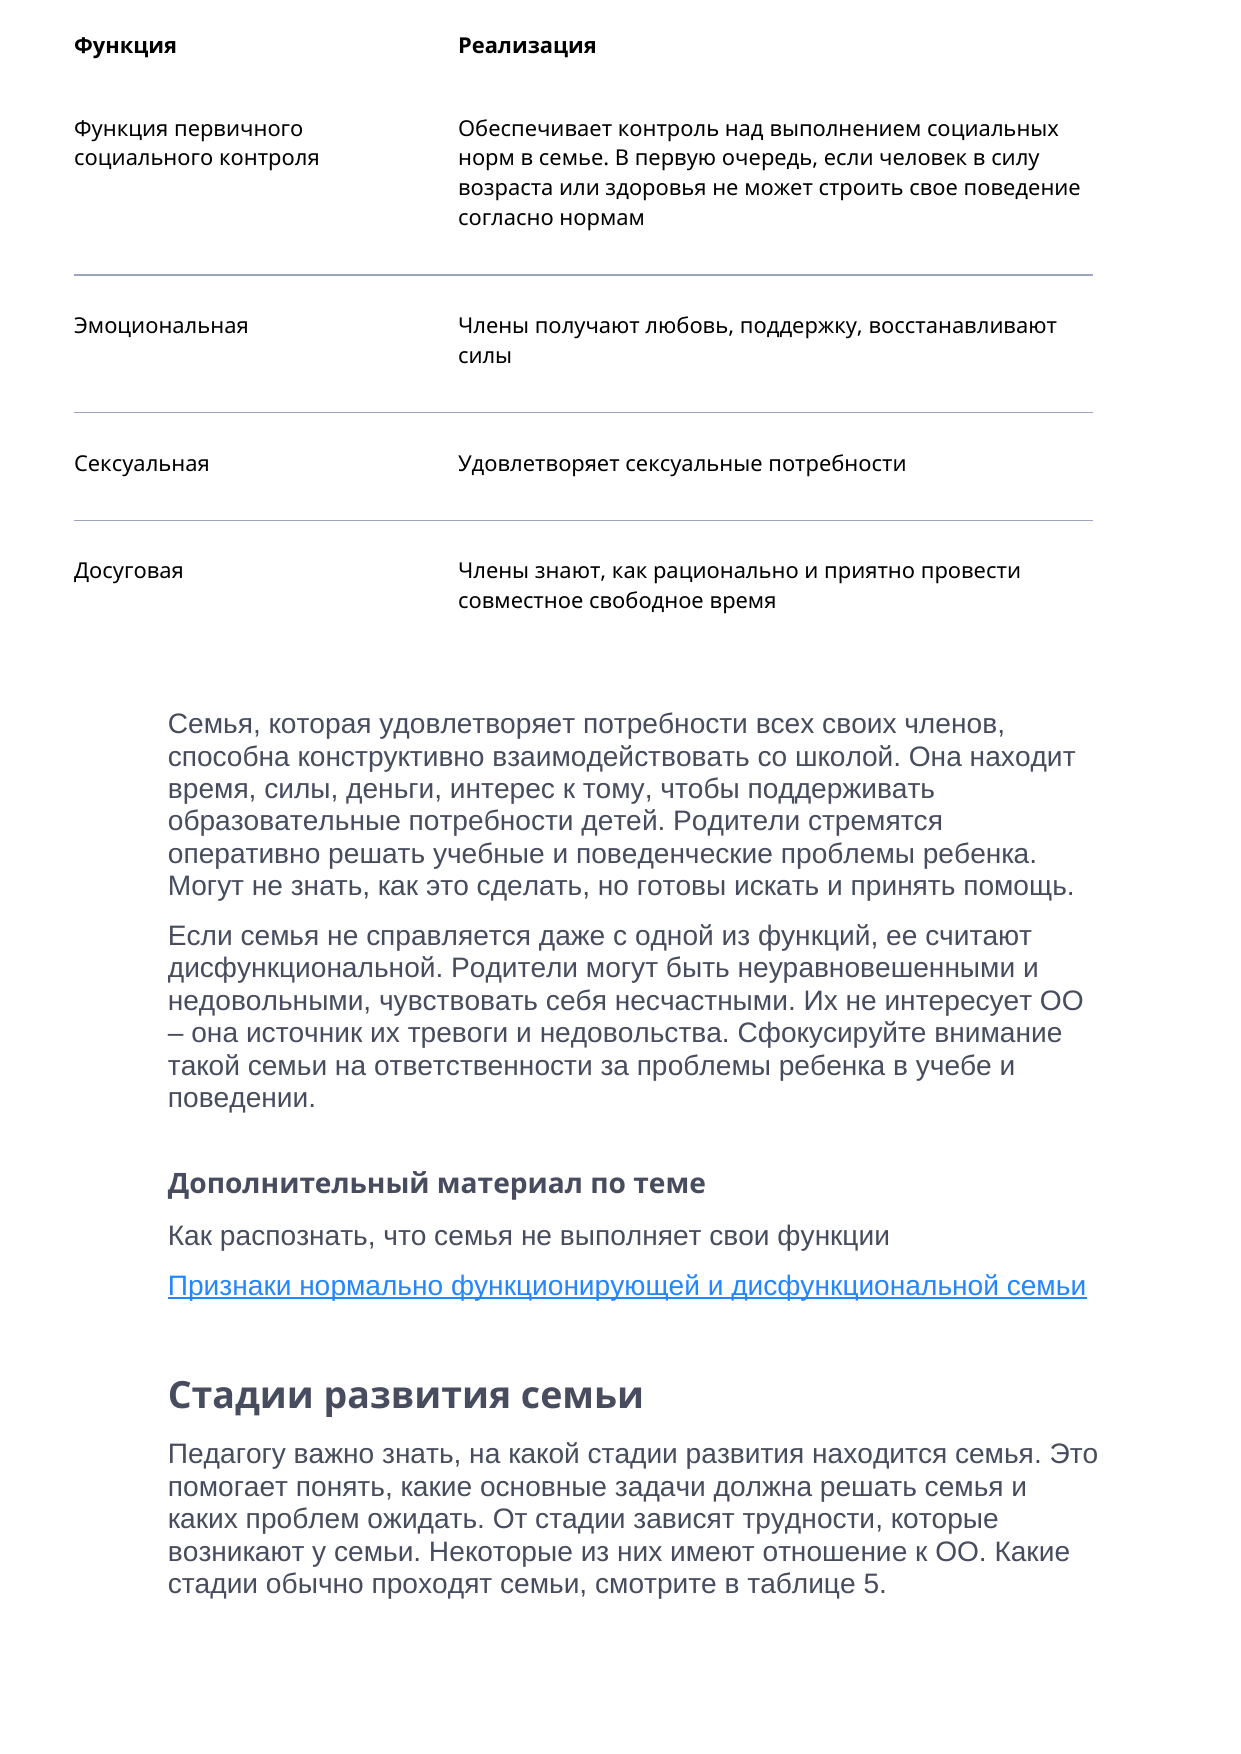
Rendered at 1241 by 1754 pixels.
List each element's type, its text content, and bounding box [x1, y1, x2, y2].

text Педагогу важно знать, на какой стадии развития находится семья. Это помогает понять, какие основные задачи должна решать семья и каких проблем ожидать. От стадии зависят трудности, которые возникают у семьи. Некоторые из них имеют отношение к ОО. Какие стадии обычно проходят семьи, смотрите в таблице 5. [168, 1437, 1102, 1599]
table_header Реализация [458, 30, 1093, 77]
table_cell Сексуальная [74, 413, 458, 519]
table_header Функция [74, 30, 458, 77]
text Признаки нормально функционирующей и дисфункциональной семьи [168, 1269, 1102, 1301]
table_cell Досуговая [74, 521, 458, 657]
text Семья, которая удовлетворяет потребности всех своих членов, способна конструктивно взаимодействовать со школой. Она находит время, силы, деньги, интерес к тому, чтобы поддерживать образовательные потребности детей. Родители стремятся оперативно решать учебные и поведенческие проблемы ребенка. Могут не знать, как это сделать, но готовы искать и принять помощь. [168, 675, 1102, 901]
table_cell Удовлетворяет сексуальные потребности [458, 413, 1093, 519]
table_cell Функция первичного социального контроля [74, 77, 458, 274]
text Дополнительный материал по теме [168, 1163, 1102, 1202]
table_cell Обеспечивает контроль над выполнением социальных норм в семье. В первую очередь, если человек в силу возраста или здоровья не может строить свое поведение согласно нормам [458, 77, 1093, 274]
table_cell Члены получают любовь, поддержку, восстанавливают силы [458, 276, 1093, 412]
text Если семья не справляется даже с одной из функций, ее считают дисфункциональной. Родители могут быть неуравновешенными и недовольными, чувствовать себя несчастными. Их не интересует ОО – она источник их тревоги и недовольства. Сфокусируйте внимание такой семьи на ответственности за проблемы ребенка в учебе и поведении. [168, 919, 1102, 1146]
text Стадии развития семьи [168, 1369, 1102, 1420]
table_cell Члены знают, как рационально и приятно провести совместное свободное время [458, 521, 1093, 657]
text Как распознать, что семья не выполняет свои функции [168, 1219, 1102, 1251]
table_cell Эмоциональная [74, 276, 458, 412]
